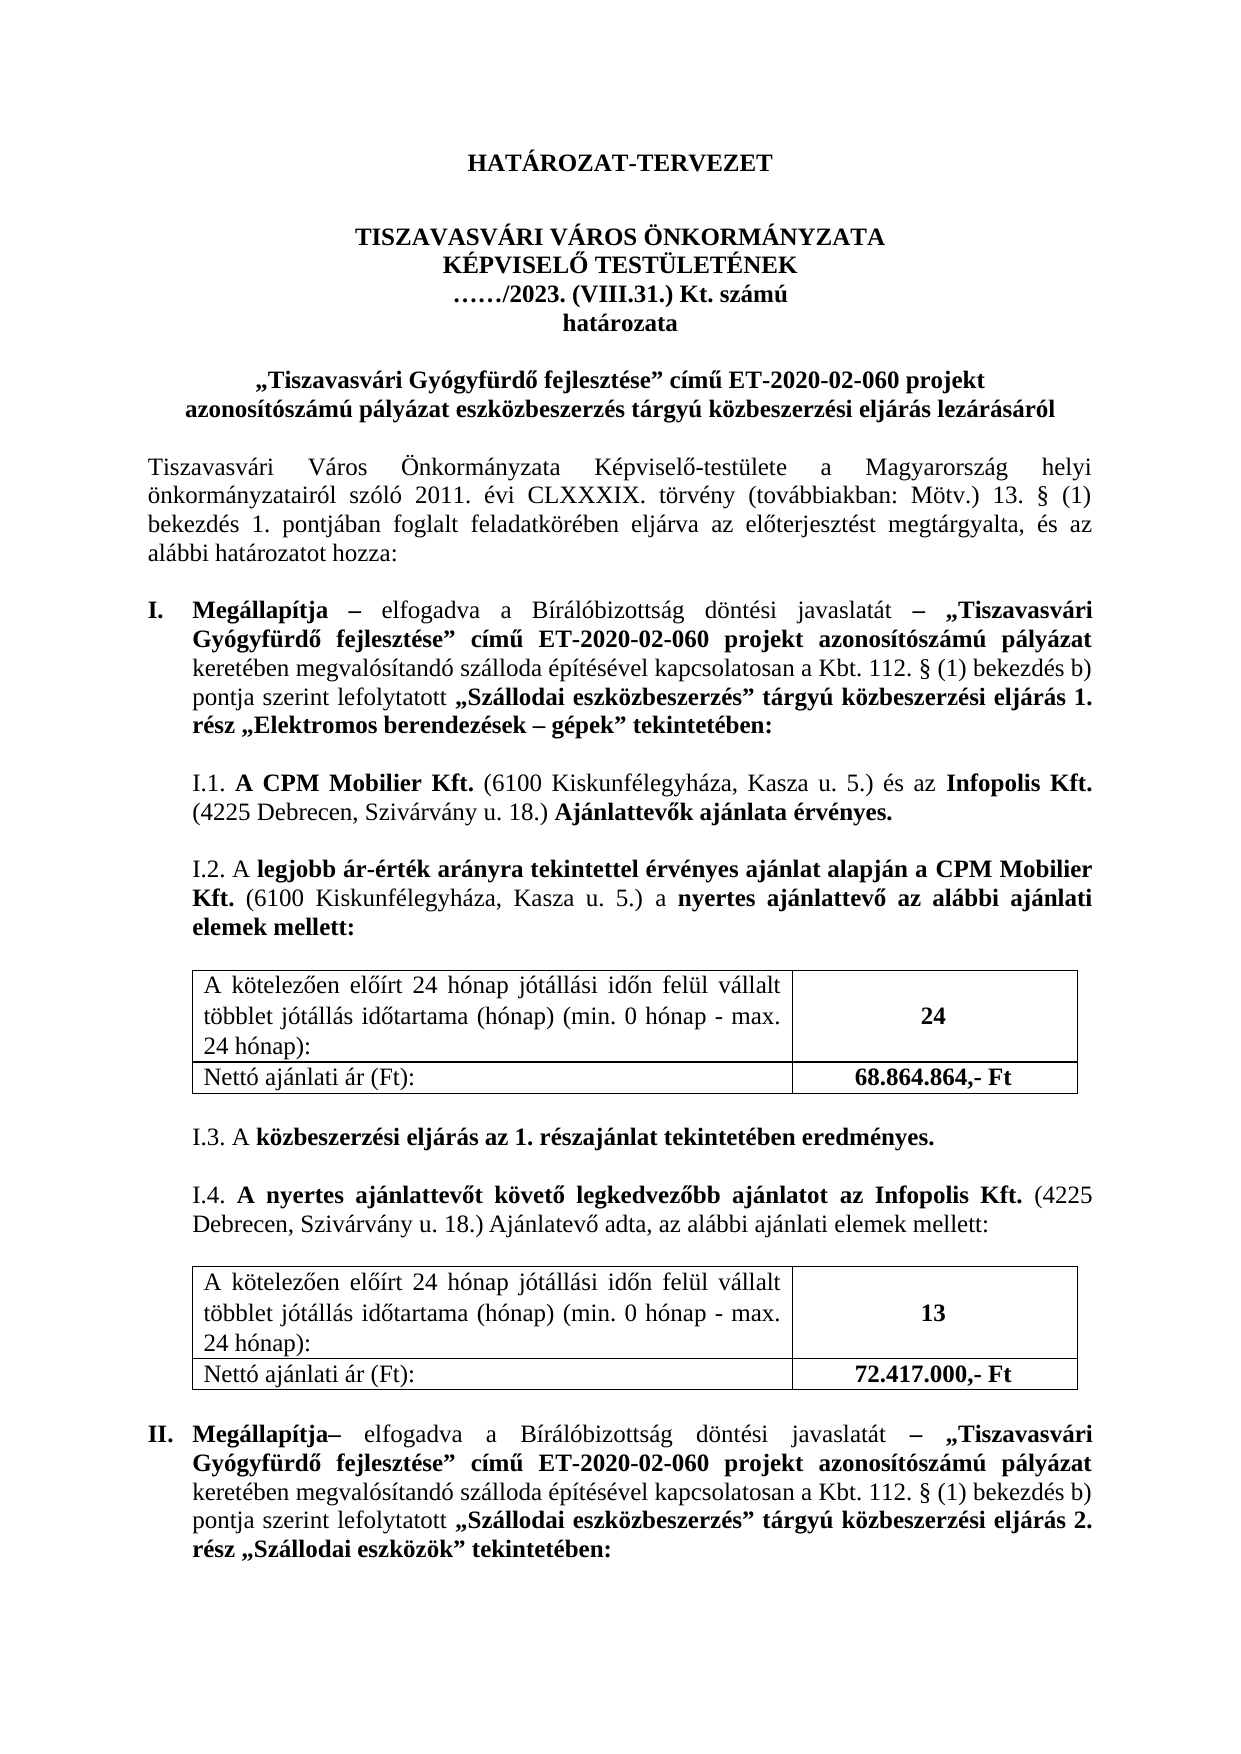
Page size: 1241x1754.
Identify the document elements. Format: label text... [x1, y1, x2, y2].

text I.4. A nyertes ajánlattevőt követő legkedvezőbb ajánlatot az Infopolis Kft. (4225 Debrecen, Szivárvány u. 18.) Ajánlatevő adta, az alábbi ajánlati elemek mellett: [192, 1180, 1093, 1237]
text HATÁROZAT-TERVEZET [148, 148, 1093, 176]
table_cell 68.864.864,- Ft [793, 1063, 1077, 1093]
text határozata [148, 308, 1093, 337]
list Megállapítja– elfogadva a Bírálóbizottság döntési javaslatát – „Tiszavasvári Gyógyfürdő fejlesztése” című ET-2020-02-060 projekt azonosítószámú pályázat keretében megvalósítandó szálloda építésével kapcsolatosan a Kbt. 112. § (1) bekezdés b) pontja szerint lefolytatott „Szállodai eszközbeszerzés” tárgyú közbeszerzési eljárás 2. rész „Szállodai eszközök” tekintetében: [148, 1419, 1093, 1563]
text I.1. A CPM Mobilier Kft. (6100 Kiskunfélegyháza, Kasza u. 5.) és az Infopolis Kft. (4225 Debrecen, Szivárvány u. 18.) Ajánlattevők ajánlata érvényes. [192, 768, 1093, 826]
table_header 13 [793, 1267, 1077, 1358]
text Tiszavasvári Város Önkormányzata Képviselő-testülete a Magyarország helyi önkormányzatairól szóló 2011. évi CLXXXIX. törvény (továbbiakban: Mötv.) 13. § (1) bekezdés 1. pontjában foglalt feladatkörében eljárva az előterjesztést megtárgyalta, és az alábbi határozatot hozza: [148, 452, 1093, 567]
table_cell 72.417.000,- Ft [793, 1359, 1077, 1389]
text I.3. A közbeszerzési eljárás az 1. részajánlat tekintetében eredményes. [148, 1122, 1093, 1151]
table_cell Nettó ajánlati ár (Ft): [193, 1063, 792, 1093]
table_header A kötelezően előírt 24 hónap jótállási időn felül vállalt többlet jótállás időtartama (hónap) (min. 0 hónap - max. 24 hónap): [193, 1267, 792, 1358]
text TISZAVASVÁRI VÁROS ÖNKORMÁNYZATA [148, 222, 1093, 251]
text „Tiszavasvári Gyógyfürdő fejlesztése” című ET-2020-02-060 projekt [148, 366, 1093, 394]
text ……/2023. (VIII.31.) Kt. számú [148, 279, 1093, 308]
table_header A kötelezően előírt 24 hónap jótállási időn felül vállalt többlet jótállás időtartama (hónap) (min. 0 hónap - max. 24 hónap): [193, 971, 792, 1061]
list Megállapítja – elfogadva a Bírálóbizottság döntési javaslatát – „Tiszavasvári Gyógyfürdő fejlesztése” című ET-2020-02-060 projekt azonosítószámú pályázat keretében megvalósítandó szálloda építésével kapcsolatosan a Kbt. 112. § (1) bekezdés b) pontja szerint lefolytatott „Szállodai eszközbeszerzés” tárgyú közbeszerzési eljárás 1. rész „Elektromos berendezések – gépek” tekintetében: [148, 596, 1093, 739]
text azonosítószámú pályázat eszközbeszerzés tárgyú közbeszerzési eljárás lezárásáról [148, 394, 1093, 423]
text KÉPVISELŐ TESTÜLETÉNEK [148, 251, 1093, 279]
table_cell Nettó ajánlati ár (Ft): [193, 1359, 792, 1389]
table_header 24 [793, 971, 1077, 1061]
list I.2. A legjobb ár-érték arányra tekintettel érvényes ajánlat alapján a CPM Mobilier Kft. (6100 Kiskunfélegyháza, Kasza u. 5.) a nyertes ajánlattevő az alábbi ajánlati elemek mellett: [192, 854, 1093, 941]
